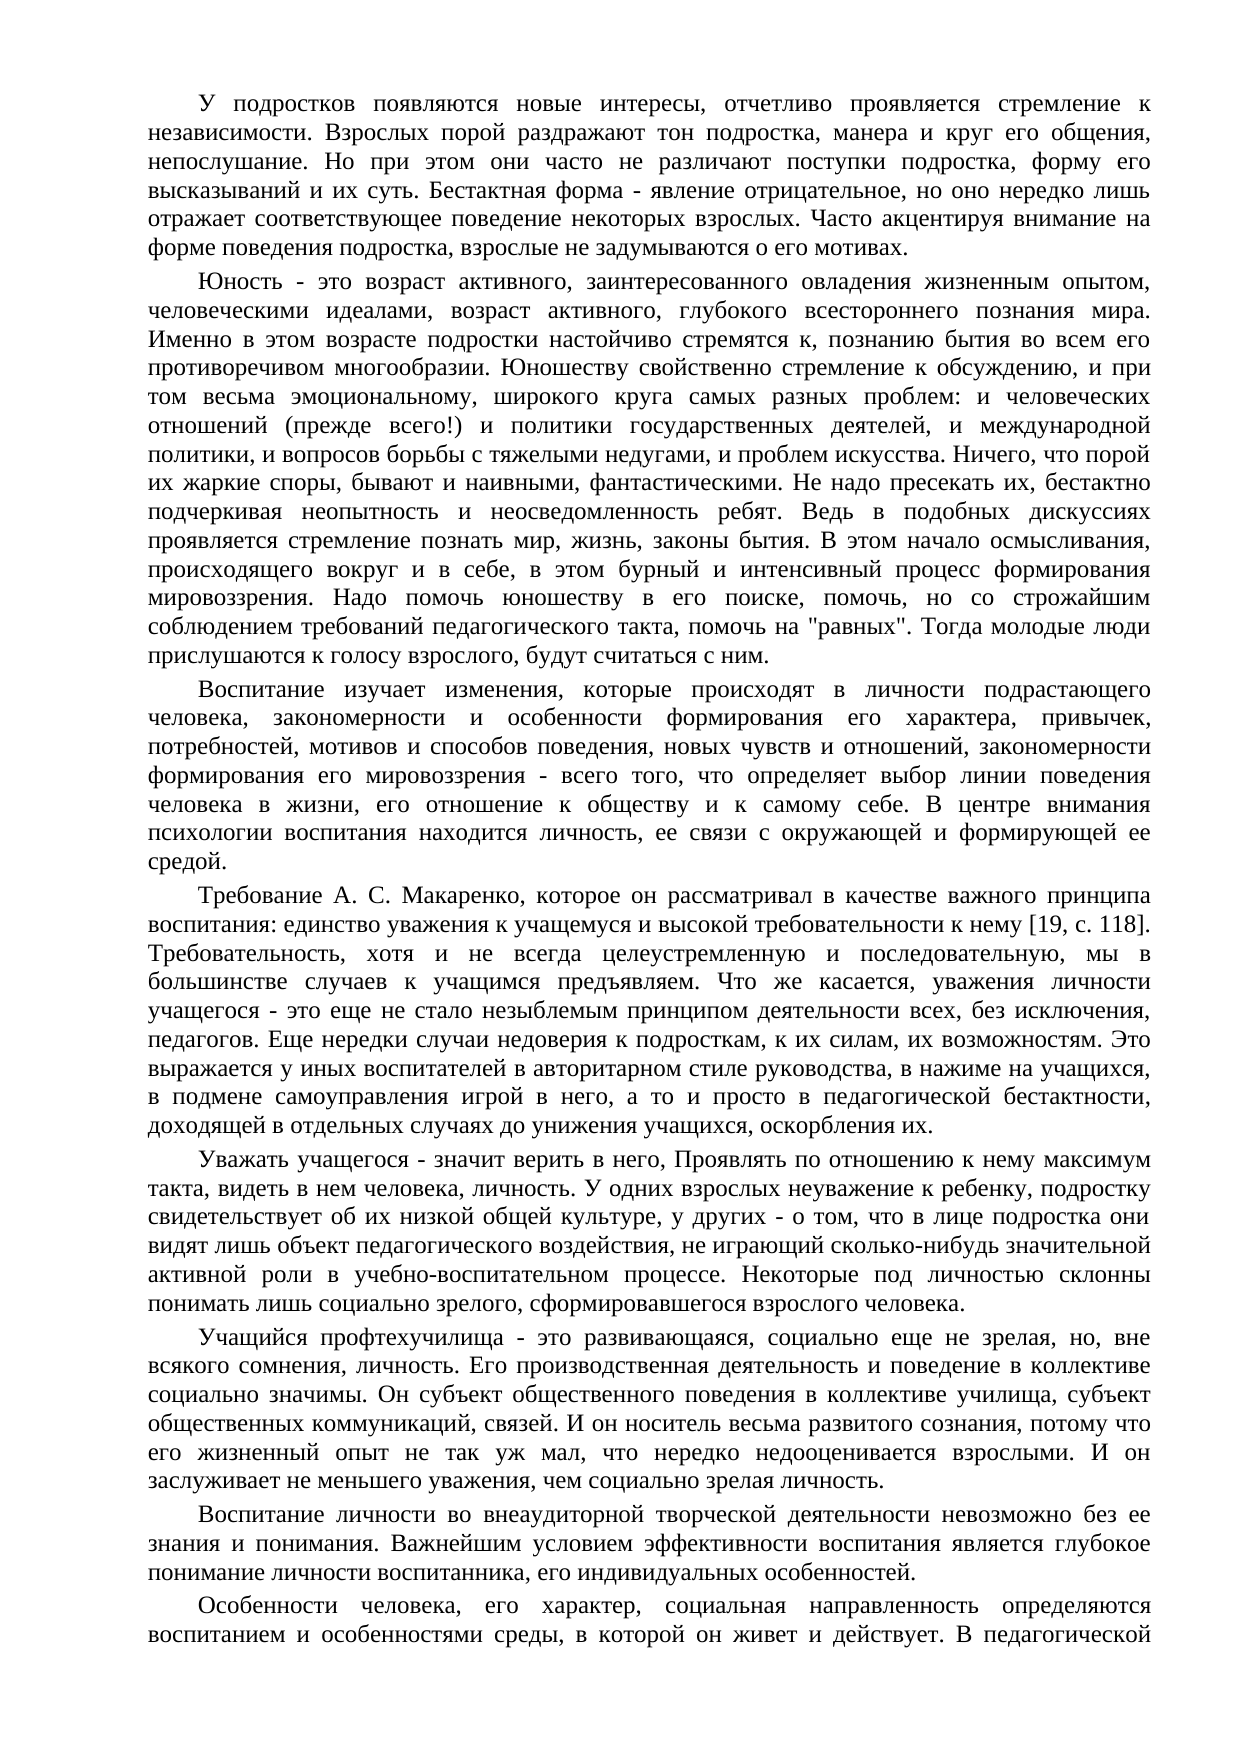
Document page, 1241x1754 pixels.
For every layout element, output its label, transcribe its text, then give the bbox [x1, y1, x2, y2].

text Воспитание личности во внеаудиторной творческой деятельности невозможно без ее знания и понимания. Важнейшим условием эффективности воспитания является глубокое понимание личности воспитанника, его индивидуальных особенностей. [148, 1499, 1152, 1585]
text Юность - это возраст активного, заинтересованного овладения жизненным опытом, человеческими идеалами, возраст активного, глубокого всестороннего познания мира. Именно в этом возрасте подростки настойчиво стремятся к, познанию бытия во всем его противоречивом многообразии. Юношеству свойственно стремление к обсуждению, и при том весьма эмоциональному, широкого круга самых разных проблем: и человеческих отношений (прежде всего!) и политики государственных деятелей, и международной политики, и вопросов борьбы с тяжелыми недугами, и проблем искусства. Ничего, что порой их жаркие споры, бывают и наивными, фантастическими. Не надо пресекать их, бестактно подчеркивая неопытность и неосведомленность ребят. Ведь в подобных дискуссиях проявляется стремление познать мир, жизнь, законы бытия. В этом начало осмысливания, происходящего вокруг и в себе, в этом бурный и интенсивный процесс формирования мировоззрения. Надо помочь юношеству в его поиске, помочь, но со строжайшим соблюдением требований педагогического такта, помочь на "равных". Тогда молодые люди прислушаются к голосу взрослого, будут считаться с ним. [148, 266, 1152, 669]
text Уважать учащегося - значит верить в него, Проявлять по отношению к нему максимум такта, видеть в нем человека, личность. У одних взрослых неуважение к ребенку, подростку свидетельствует об их низкой общей культуре, у других - о том, что в лице подростка они видят лишь объект педагогического воздействия, не играющий сколько-нибудь значительной активной роли в учебно-воспитательном процессе. Некоторые под личностью склонны понимать лишь социально зрелого, сформировавшегося взрослого человека. [148, 1144, 1152, 1316]
text Воспитание изучает изменения, которые происходят в личности подрастающего человека, закономерности и особенности формирования его характера, привычек, потребностей, мотивов и способов поведения, новых чувств и отношений, закономерности формирования его мировоззрения - всего того, что определяет выбор линии поведения человека в жизни, его отношение к обществу и к самому себе. В центре внимания психологии воспитания находится личность, ее связи с окружающей и формирующей ее средой. [148, 674, 1152, 875]
text Требование А. С. Макаренко, которое он рассматривал в качестве важного принципа воспитания: единство уважения к учащемуся и высокой требовательности к нему [19, с. 118]. Требовательность, хотя и не всегда целеустремленную и последовательную, мы в большинстве случаев к учащимся предъявляем. Что же касается, уважения личности учащегося - это еще не стало незыблемым принципом деятельности всех, без исключения, педагогов. Еще нередки случаи недоверия к подросткам, к их силам, их возможностям. Это выражается у иных воспитателей в авторитарном стиле руководства, в нажиме на учащихся, в подмене самоуправления игрой в него, а то и просто в педагогической бестактности, доходящей в отдельных случаях до унижения учащихся, оскорбления их. [148, 880, 1152, 1139]
text Учащийся профтехучилища - это развивающаяся, социально еще не зрелая, но, вне всякого сомнения, личность. Его производственная деятельность и поведение в коллективе социально значимы. Он субъект общественного поведения в коллективе училища, субъект общественных коммуникаций, связей. И он носитель весьма развитого сознания, потому что его жизненный опыт не так уж мал, что нередко недооценивается взрослыми. И он заслуживает не меньшего уважения, чем социально зрелая личность. [148, 1322, 1152, 1494]
text У подростков появляются новые интересы, отчетливо проявляется стремление к независимости. Взрослых порой раздражают тон подростка, манера и круг его общения, непослушание. Но при этом они часто не различают поступки подростка, форму его высказываний и их суть. Бестактная форма - явление отрицательное, но оно нередко лишь отражает соответствующее поведение некоторых взрослых. Часто акцентируя внимание на форме поведения подростка, взрослые не задумываются о его мотивах. [148, 88, 1152, 261]
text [148, 1591, 1152, 1648]
